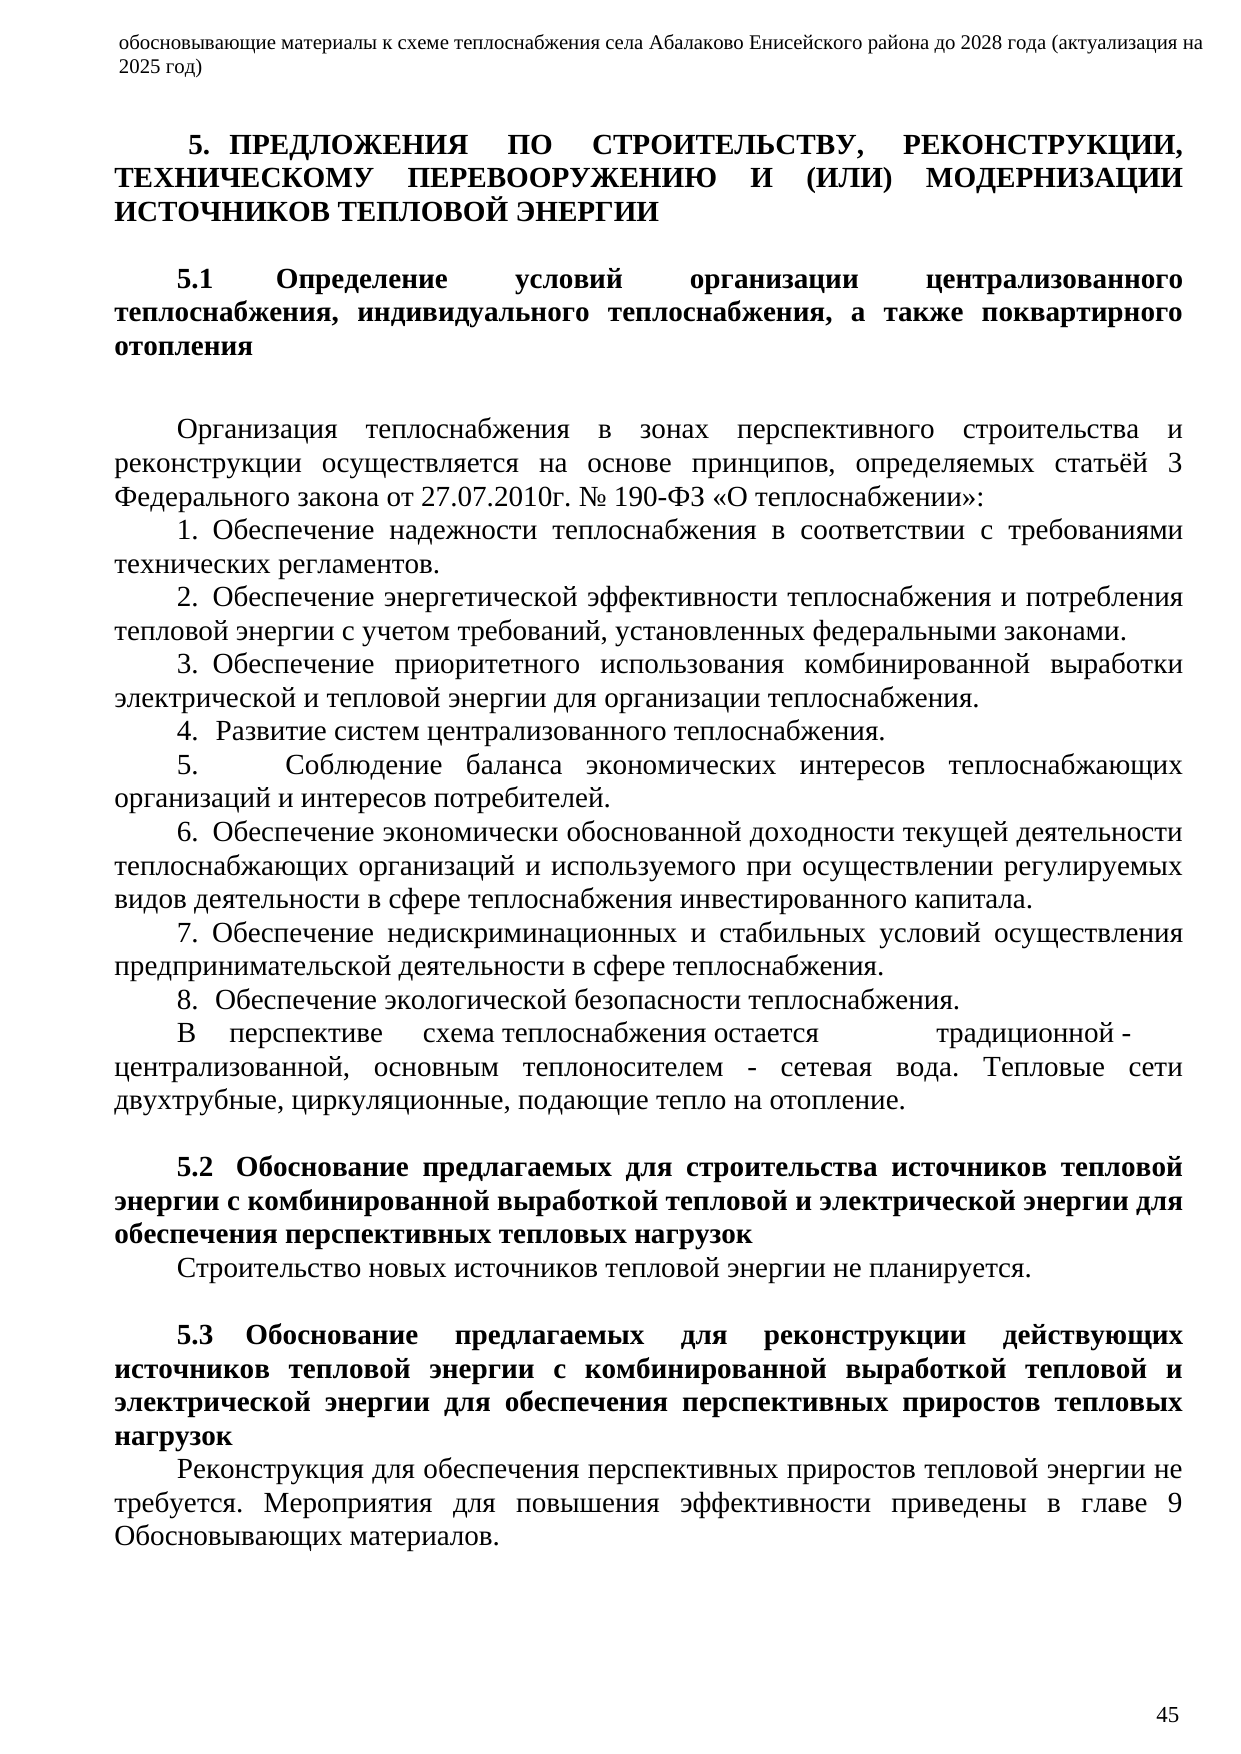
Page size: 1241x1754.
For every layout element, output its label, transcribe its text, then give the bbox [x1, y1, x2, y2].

list Предложения по строительству, реконструкции, техническому перевооружению И (ИЛИ) МОДЕРНИЗАЦИИ источников тепловой энергии [114, 127, 1184, 227]
list Обоснование предлагаемых для строительства источников тепловой энергии с комбинированной выработкой тепловой и электрической энергии для обеспечения перспективных тепловых нагрузок [114, 1149, 1184, 1250]
list Обеспечение приоритетного использования комбинированной выработки электрической и тепловой энергии для организации теплоснабжения. [114, 646, 1184, 713]
text Строительство новых источников тепловой энергии не планируется. [114, 1250, 1184, 1284]
text централизованной, основным теплоносителем - сетевая вода. Тепловые сети двухтрубные, циркуляционные, подающие тепло на отопление. [114, 1049, 1184, 1116]
text Организация теплоснабжения в зонах перспективного строительства и реконструкции осуществляется на основе принципов, определяемых статьёй 3 Федерального закона от 27.07.2010г. № 190-ФЗ «О теплоснабжении»: [114, 412, 1184, 512]
list Обеспечение недискриминационных и стабильных условий осуществления предпринимательской деятельности в сфере теплоснабжения. [114, 915, 1184, 982]
text Реконструкция для обеспечения перспективных приростов тепловой энергии не требуется. Мероприятия для повышения эффективности приведены в главе 9 Обосновывающих материалов. [114, 1451, 1184, 1552]
text В перспективе схема теплоснабжения остается традиционной - [114, 1015, 1184, 1049]
list Обоснование предлагаемых для реконструкции действующих источников тепловой энергии с комбинированной выработкой тепловой и электрической энергии для обеспечения перспективных приростов тепловых нагрузок [114, 1317, 1184, 1451]
list Обеспечение экологической безопасности теплоснабжения. [114, 982, 1184, 1015]
list Обеспечение энергетической эффективности теплоснабжения и потребления тепловой энергии с учетом требований, установленных федеральными законами. [114, 579, 1184, 646]
list Соблюдение баланса экономических интересов теплоснабжающих организаций и интересов потребителей. [114, 747, 1184, 814]
list Определение условий организации централизованного теплоснабжения, индивидуального теплоснабжения, а также поквартирного отопления [114, 261, 1184, 362]
list Обеспечение надежности теплоснабжения в соответствии с требованиями технических регламентов. [114, 512, 1184, 579]
list Обеспечение экономически обоснованной доходности текущей деятельности теплоснабжающих организаций и используемого при осуществлении регулируемых видов деятельности в сфере теплоснабжения инвестированного капитала. [114, 814, 1184, 915]
list Развитие систем централизованного теплоснабжения. [114, 713, 1184, 747]
